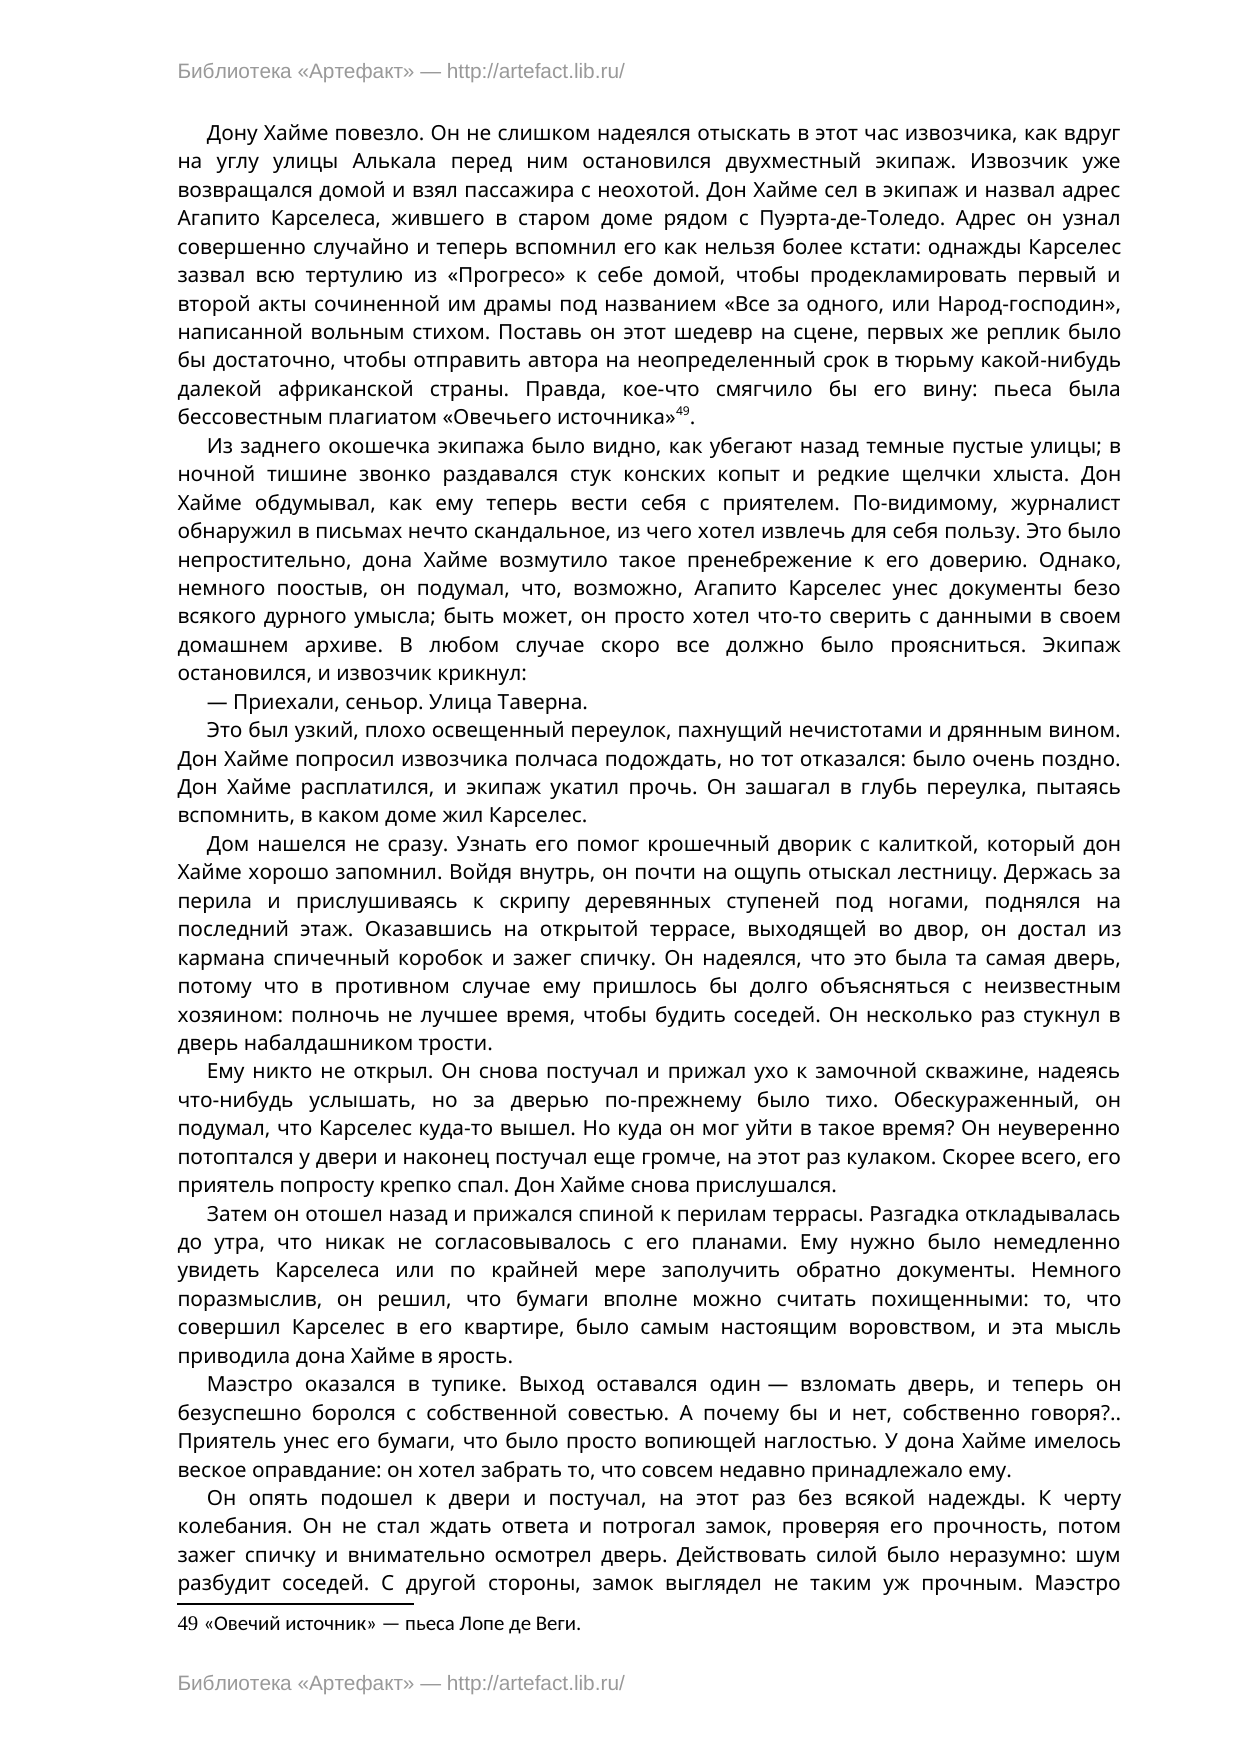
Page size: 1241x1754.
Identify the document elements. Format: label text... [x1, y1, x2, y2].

text Дону Хайме повезло. Он не слишком надеялся отыскать в этот час извозчика, как вдруг на углу улицы Алькала перед ним остановился двухместный экипаж. Извозчик уже возвращался домой и взял пассажира с неохотой. Дон Хайме сел в экипаж и назвал адрес Агапито Карселеса, жившего в старом доме рядом с Пуэрта-де-Толедо. Адрес он узнал совершенно случайно и теперь вспомнил его как нельзя более кстати: однажды Карселес зазвал всю тертулию из «Прогресо» к себе домой, чтобы продекламировать первый и второй акты сочиненной им драмы под названием «Все за одного, или Народ-господин», написанной вольным стихом. Поставь он этот шедевр на сцене, первых же реплик было бы достаточно, чтобы отправить автора на неопределенный срок в тюрьму какой-нибудь далекой африканской страны. Правда, кое-что смягчило бы его вину: пьеса была бессовестным плагиатом «Овечьего источника». [177, 118, 1122, 431]
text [177, 1483, 1122, 1597]
text Из заднего окошечка экипажа было видно, как убегают назад темные пустые улицы; в ночной тишине звонко раздавался стук конских копыт и редкие щелчки хлыста. Дон Хайме обдумывал, как ему теперь вести себя с приятелем. По-видимому, журналист обнаружил в письмах нечто скандальное, из чего хотел извлечь для себя пользу. Это было непростительно, дона Хайме возмутило такое пренебрежение к его доверию. Однако, немного поостыв, он подумал, что, возможно, Агапито Карселес унес документы безо всякого дурного умысла; быть может, он просто хотел что-то сверить с данными в своем домашнем архиве. В любом случае скоро все должно было проясниться. Экипаж остановился, и извозчик крикнул: [177, 431, 1122, 687]
text Ему никто не открыл. Он снова постучал и прижал ухо к замочной скважине, надеясь что-нибудь услышать, но за дверью по-прежнему было тихо. Обескураженный, он подумал, что Карселес куда-то вышел. Но куда он мог уйти в такое время? Он неуверенно потоптался у двери и наконец постучал еще громче, на этот раз кулаком. Скорее всего, его приятель попросту крепко спал. Дон Хайме снова прислушался. [177, 1057, 1122, 1199]
text Затем он отошел назад и прижался спиной к перилам террасы. Разгадка откладывалась до утра, что никак не согласовывалось с его планами. Ему нужно было немедленно увидеть Карселеса или по крайней мере заполучить обратно документы. Немного поразмыслив, он решил, что бумаги вполне можно считать похищенными: то, что совершил Карселес в его квартире, было самым настоящим воровством, и эта мысль приводила дона Хайме в ярость. [177, 1199, 1122, 1369]
text Дом нашелся не сразу. Узнать его помог крошечный дворик с калиткой, который дон Хайме хорошо запомнил. Войдя внутрь, он почти на ощупь отыскал лестницу. Держась за перила и прислушиваясь к скрипу деревянных ступеней под ногами, поднялся на последний этаж. Оказавшись на открытой террасе, выходящей во двор, он достал из кармана спичечный коробок и зажег спичку. Он надеялся, что это была та самая дверь, потому что в противном случае ему пришлось бы долго объясняться с неизвестным хозяином: полночь не лучшее время, чтобы будить соседей. Он несколько раз стукнул в дверь набалдашником трости. [177, 829, 1122, 1057]
text Это был узкий, плохо освещенный переулок, пахнущий нечистотами и дрянным вином. Дон Хайме попросил извозчика полчаса подождать, но тот отказался: было очень поздно. Дон Хайме расплатился, и экипаж укатил прочь. Он зашагал в глубь переулка, пытаясь вспомнить, в каком доме жил Карселес. [177, 715, 1122, 829]
text — Приехали, сеньор. Улица Таверна. [177, 687, 1122, 715]
text Маэстро оказался в тупике. Выход оставался один — взломать дверь, и теперь он безуспешно боролся с собственной совестью. А почему бы и нет, собственно говоря?.. Приятель унес его бумаги, что было просто вопиющей наглостью. У дона Хайме имелось веское оправдание: он хотел забрать то, что совсем недавно принадлежало ему. [177, 1369, 1122, 1483]
